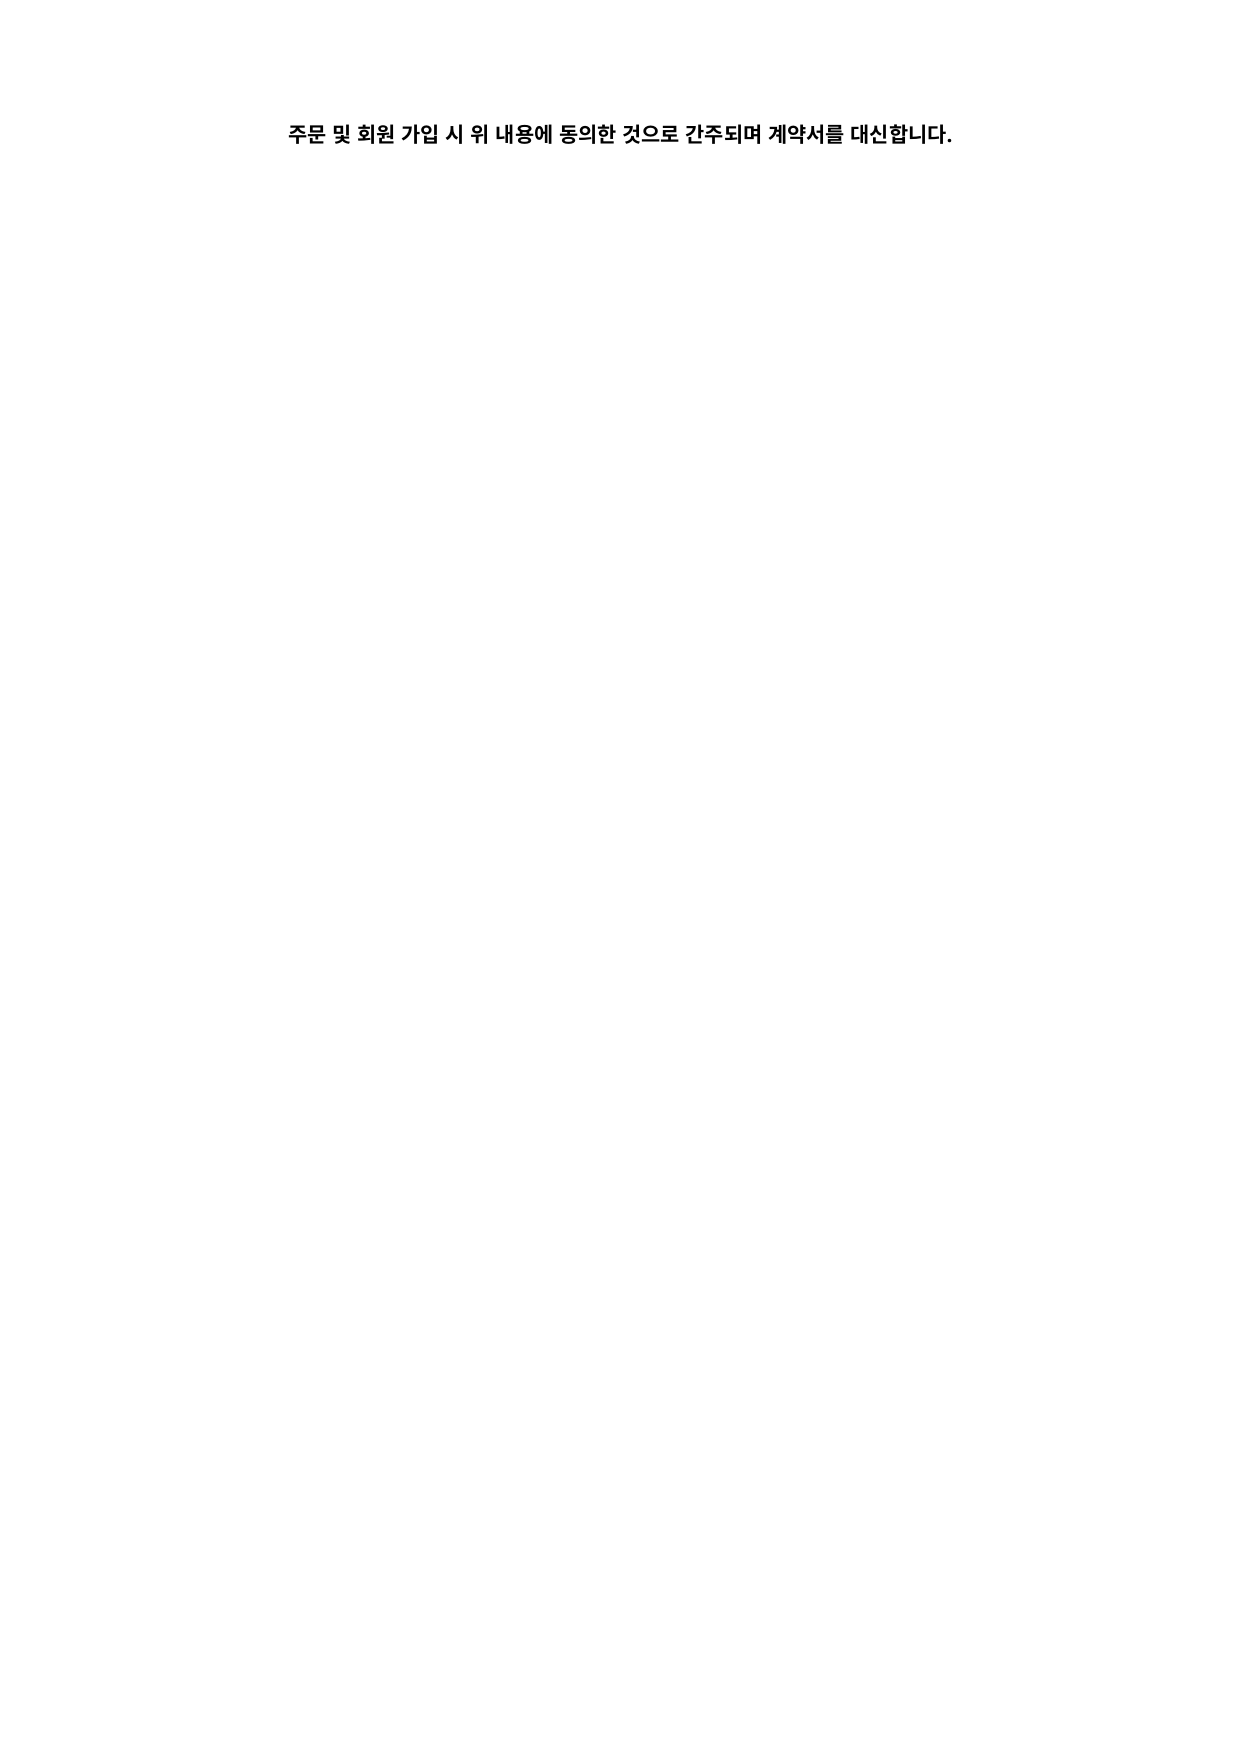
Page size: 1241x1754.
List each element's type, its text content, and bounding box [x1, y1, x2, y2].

text 주문 및 회원 가입 시 위 내용에 동의한 것으로 간주되며 계약서를 대신합니다. [118, 118, 1122, 148]
